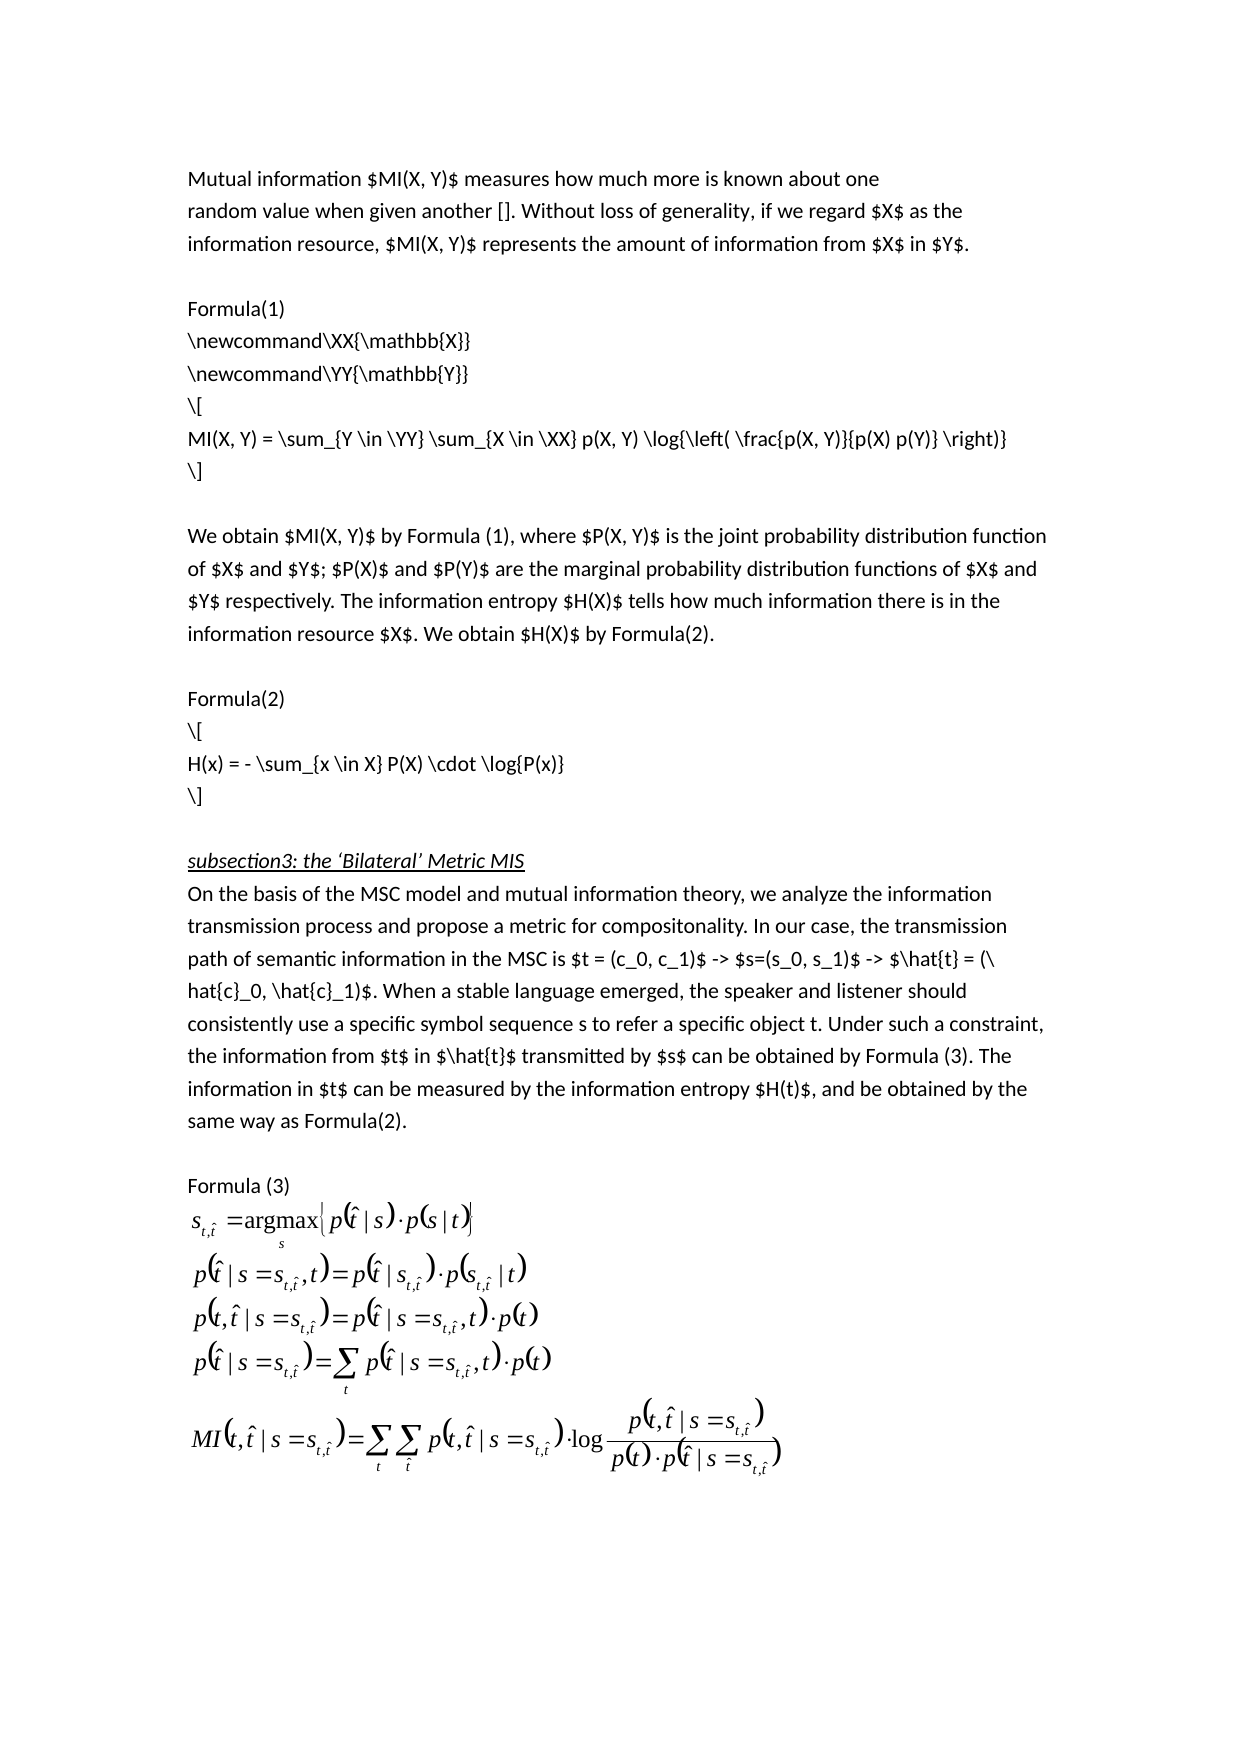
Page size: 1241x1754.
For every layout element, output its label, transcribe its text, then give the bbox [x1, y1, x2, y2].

text \newcommand\YY{\mathbb{Y}} [187, 357, 1053, 389]
text \[ [187, 389, 1053, 422]
text \] [187, 454, 1053, 487]
text MI(X, Y) = \sum_{Y \in \YY} \sum_{X \in \XX} p(X, Y) \log{\left( \frac{p(X, Y)}{p(X) p(Y)} \right)} [187, 422, 1053, 454]
list Formula(2) [187, 682, 1053, 714]
list Mutual information $MI(X, Y)$ measures how much more is known about one random value when given another []. Without loss of generality, if we regard $X$ as the information resource, $MI(X, Y)$ represents the amount of information from $X$ in $Y$. [187, 162, 1053, 259]
text On the basis of the MSC model and mutual information theory, we analyze the information transmission process and propose a metric for compositonality. In our case, the transmission path of semantic information in the MSC is $t = (c_0, c_1)$ -> $s=(s_0, s_1)$ -> $\hat{t} = (\hat{c}_0, \hat{c}_1)$. When a stable language emerged, the speaker and listener should consistently use a specific symbol sequence s to refer a specific object t. Under such a constraint, the information from $t$ in $\hat{t}$ transmitted by $s$ can be obtained by Formula (3). The information in $t$ can be measured by the information entropy $H(t)$, and be obtained by the same way as Formula(2). [187, 877, 1053, 1137]
text We obtain $MI(X, Y)$ by Formula (1), where $P(X, Y)$ is the joint probability distribution function of $X$ and $Y$; $P(X)$ and $P(Y)$ are the marginal probability distribution functions of $X$ and $Y$ respectively. The information entropy $H(X)$ tells how much information there is in the information resource $X$. We obtain $H(X)$ by Formula(2). [187, 519, 1053, 649]
text \] [187, 779, 1053, 812]
text \newcommand\XX{\mathbb{X}} [187, 324, 1053, 357]
list subsection3: the ‘Bilateral’ Metric MIS [187, 844, 1053, 877]
text H(x) = - \sum_{x \in X} P(X) \cdot \log{P(x)} [187, 747, 1053, 779]
text \[ [187, 714, 1053, 747]
list Formula(1) [187, 292, 1053, 324]
text Formula (3) [187, 1169, 1053, 1202]
